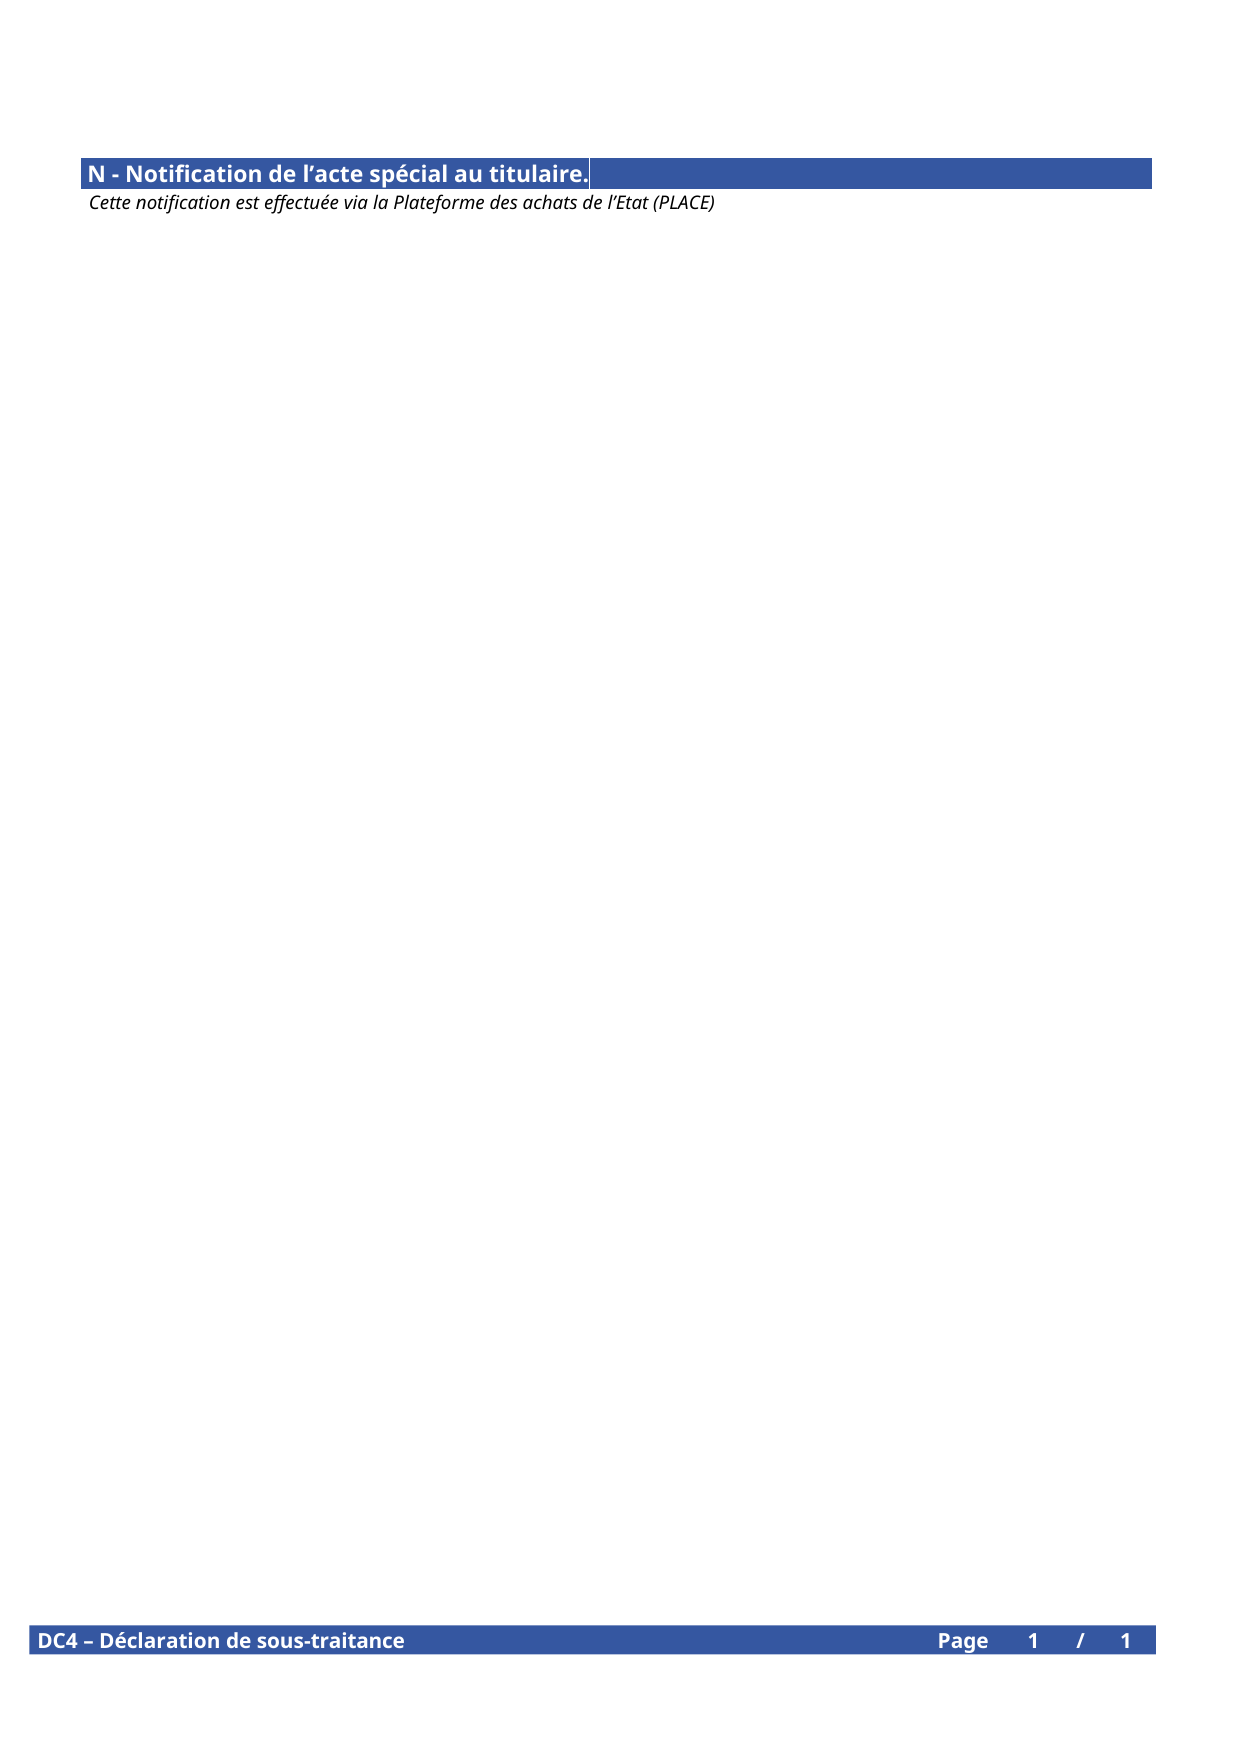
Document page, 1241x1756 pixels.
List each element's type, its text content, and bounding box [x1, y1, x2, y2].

text N - Notification de l’acte spécial au titulaire. Cette notification est effectuée via la Plateforme des achats de l’Etat (PLACE) [81, 158, 1152, 215]
